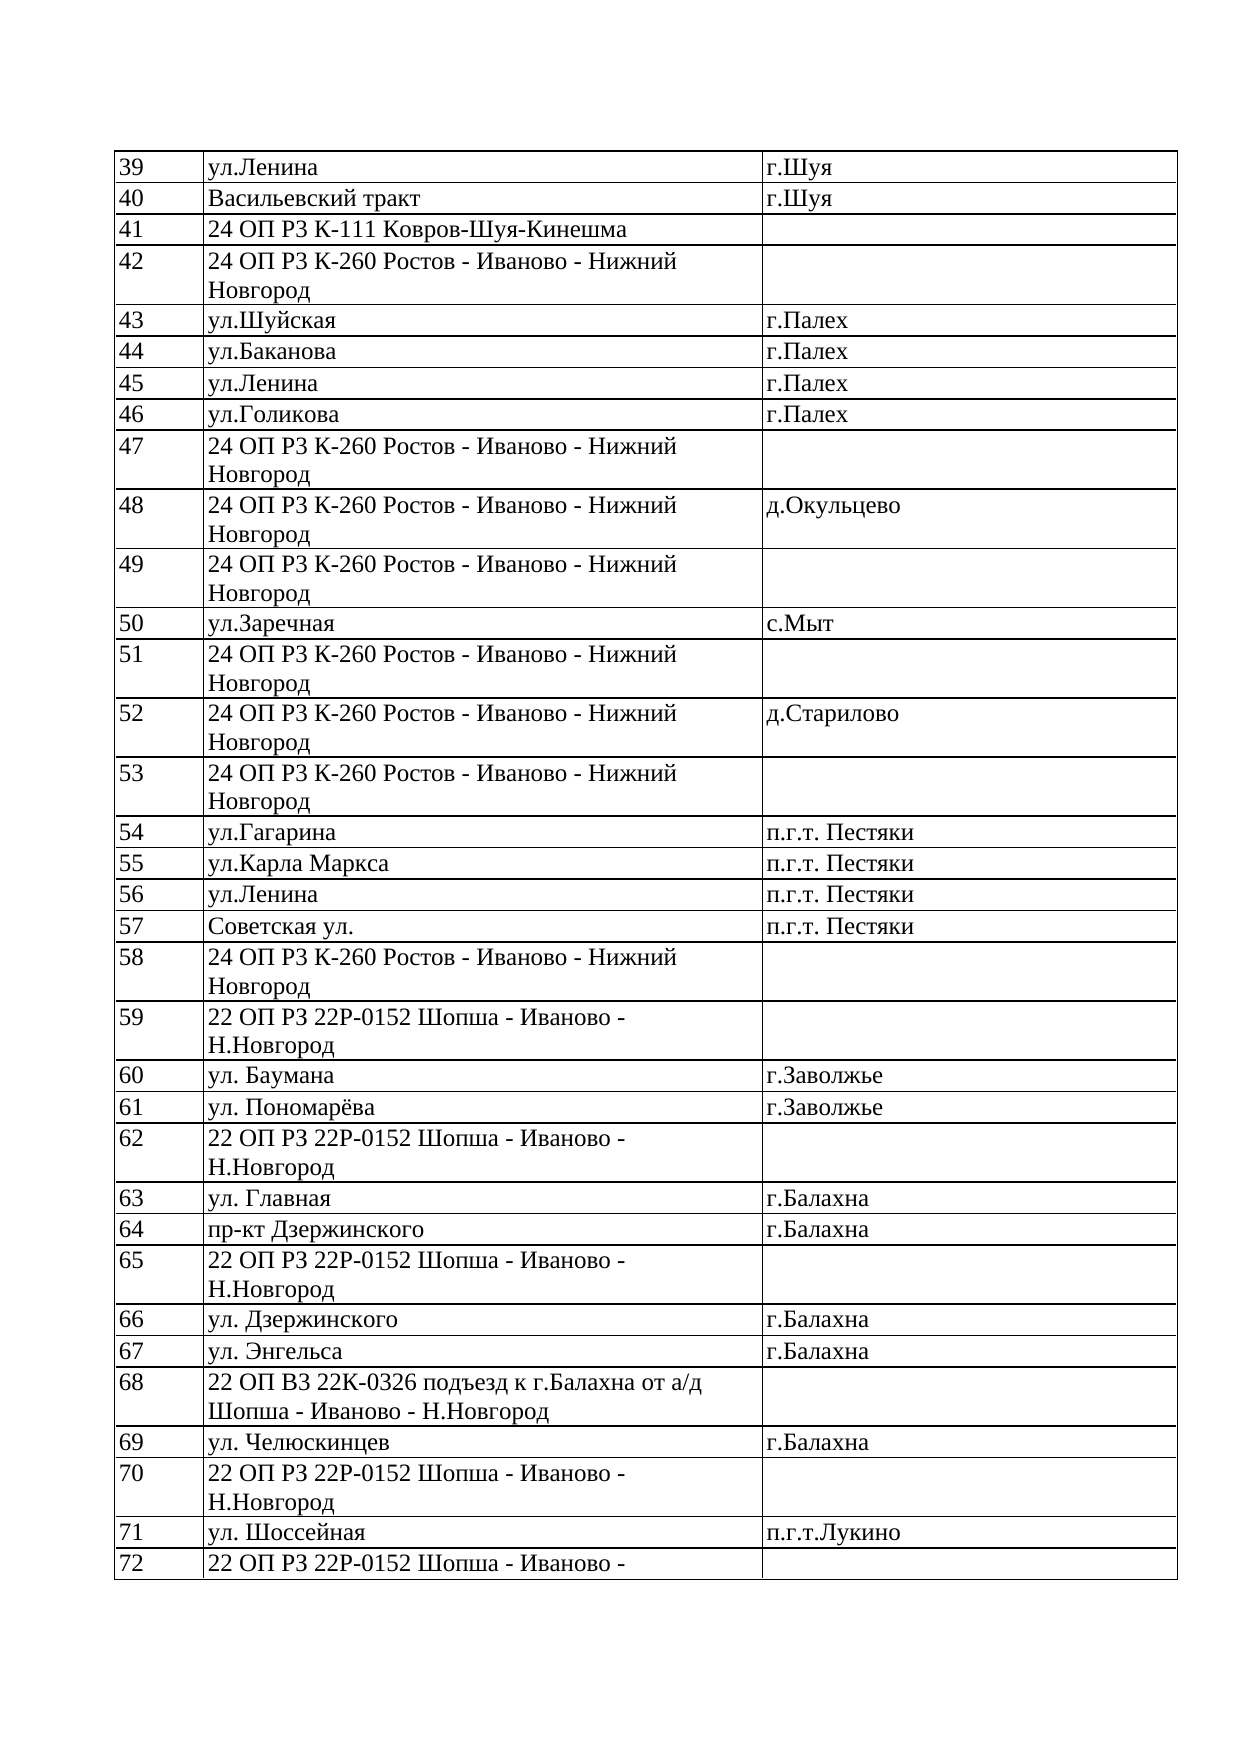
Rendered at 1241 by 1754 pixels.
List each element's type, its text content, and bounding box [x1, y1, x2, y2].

table_cell г.Палех [763, 335, 1177, 366]
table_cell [204, 1549, 762, 1578]
table_cell 65 [115, 1245, 203, 1303]
table_cell 45 [115, 368, 203, 398]
table_cell ул.Шуйская [204, 305, 762, 335]
table_cell 24 ОП Р3 К-260 Ростов - Иваново - Нижний Новгород [204, 246, 762, 303]
table_cell 43 [115, 305, 203, 335]
table_cell г.Заволжье [763, 1059, 1177, 1091]
table_cell [763, 1122, 1177, 1181]
table_cell ул. Пономарёва [204, 1092, 762, 1122]
table_cell г.Шуя [763, 152, 1177, 181]
table_cell 22 ОП РЗ 22Р-0152 Шопша - Иваново - Н.Новгород [204, 1246, 762, 1303]
table_cell 24 ОП Р3 К-260 Ростов - Иваново - Нижний Новгород [204, 758, 762, 815]
table_cell 52 [115, 698, 203, 756]
table_cell Советская ул. [204, 911, 762, 941]
table_cell 40 [115, 183, 203, 213]
table_cell 24 ОП Р3 К-260 Ростов - Иваново - Нижний Новгород [204, 699, 762, 756]
table_cell 41 [115, 214, 203, 244]
table_cell 58 [115, 942, 203, 1000]
table_cell [763, 1456, 1177, 1516]
table_cell ул.Гагарина [204, 817, 762, 847]
table_cell г.Балахна [763, 1425, 1177, 1456]
table_cell [763, 756, 1177, 815]
table_cell 39 [115, 152, 203, 181]
table_cell 46 [115, 399, 203, 429]
table_cell 64 [115, 1214, 203, 1244]
table_cell 69 [115, 1426, 203, 1456]
table_cell 24 ОП Р3 К-260 Ростов - Иваново - Нижний Новгород [204, 549, 762, 606]
table_cell п.г.т. Пестяки [763, 847, 1177, 878]
table_cell 22 ОП РЗ 22Р-0152 Шопша - Иваново - Н.Новгород [204, 1124, 762, 1181]
table_cell п.г.т. Пестяки [763, 815, 1177, 847]
table_cell 47 [115, 430, 203, 488]
table_cell 56 [115, 879, 203, 909]
table_cell п.г.т. Пестяки [763, 878, 1177, 909]
table_cell ул.Баканова [204, 337, 762, 366]
table_cell 24 ОП Р3 К-260 Ростов - Иваново - Нижний Новгород [204, 943, 762, 1000]
table_cell 42 [115, 245, 203, 303]
table_cell 24 ОП Р3 К-260 Ростов - Иваново - Нижний Новгород [204, 640, 762, 697]
table_cell ул.Заречная [204, 608, 762, 638]
table_cell [763, 941, 1177, 1000]
table_cell г.Шуя [763, 181, 1177, 213]
table_cell г.Палех [763, 366, 1177, 398]
table_cell 51 [115, 639, 203, 697]
table_cell ул.Ленина [204, 368, 762, 398]
table_cell д.Старилово [763, 697, 1177, 756]
table_cell [763, 548, 1177, 606]
table_cell г.Заволжье [763, 1091, 1177, 1122]
table_cell 55 [115, 848, 203, 878]
table_cell с.Мыт [763, 606, 1177, 638]
table_cell 24 ОП Р3 К-111 Ковров-Шуя-Кинешма [204, 215, 762, 244]
table_cell г.Балахна [763, 1181, 1177, 1212]
table_cell 70 [115, 1458, 203, 1516]
table_cell ул. Главная [204, 1183, 762, 1212]
table_cell п.г.т. Пестяки [763, 910, 1177, 941]
table_cell ул.Ленина [204, 880, 762, 909]
table_cell 48 [115, 489, 203, 547]
table_cell [763, 244, 1177, 303]
table_cell [763, 429, 1177, 488]
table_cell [204, 1458, 762, 1516]
table_cell 22 ОП В3 22К-0326 подъезд к г.Балахна от а/д Шопша - Иваново - Н.Новгород [204, 1368, 762, 1425]
table_cell д.Окульцево [763, 488, 1177, 547]
table_cell [763, 1547, 1177, 1578]
table_cell ул.Ленина [204, 152, 762, 181]
table_cell ул. Дзержинского [204, 1305, 762, 1334]
table_cell [763, 1366, 1177, 1425]
table_cell 62 [115, 1123, 203, 1181]
table_cell пр-кт Дзержинского [204, 1214, 762, 1244]
table_cell ул.Голикова [204, 400, 762, 429]
table_cell г.Балахна [763, 1213, 1177, 1244]
table_cell [763, 638, 1177, 697]
table_cell 67 [115, 1336, 203, 1366]
table_cell Васильевский тракт [204, 183, 762, 213]
table_cell 49 [115, 549, 203, 606]
table_cell 44 [115, 336, 203, 366]
table_cell ул. Шоссейная [204, 1517, 762, 1547]
table_cell 63 [115, 1182, 203, 1212]
table_cell п.г.т.Лукино [763, 1516, 1177, 1547]
table_cell 72 [115, 1548, 203, 1578]
table_cell 60 [115, 1060, 203, 1091]
table_cell 54 [115, 816, 203, 847]
table_cell 61 [115, 1092, 203, 1122]
table_cell ул.Карла Маркса [204, 848, 762, 878]
table_cell 24 ОП Р3 К-260 Ростов - Иваново - Нижний Новгород [204, 490, 762, 547]
table_cell 50 [115, 608, 203, 638]
table_cell г.Палех [763, 398, 1177, 429]
table_cell ул. Энгельса [204, 1336, 762, 1366]
table_cell [763, 1000, 1177, 1059]
table_cell г.Палех [763, 304, 1177, 335]
table_cell ул. Баумана [204, 1061, 762, 1091]
table_cell 22 ОП РЗ 22Р-0152 Шопша - Иваново - Н.Новгород [204, 1002, 762, 1059]
table_cell [763, 213, 1177, 244]
table_cell ул. Челюскинцев [204, 1427, 762, 1456]
table_cell [763, 1244, 1177, 1303]
table_cell 53 [115, 757, 203, 815]
table_cell 59 [115, 1001, 203, 1059]
table_cell 24 ОП Р3 К-260 Ростов - Иваново - Нижний Новгород [204, 431, 762, 488]
table_cell г.Балахна [763, 1303, 1177, 1334]
table_cell 71 [115, 1517, 203, 1547]
table_cell г.Балахна [763, 1335, 1177, 1366]
table_cell 57 [115, 911, 203, 941]
table_cell 66 [115, 1304, 203, 1334]
table_cell 68 [115, 1367, 203, 1425]
